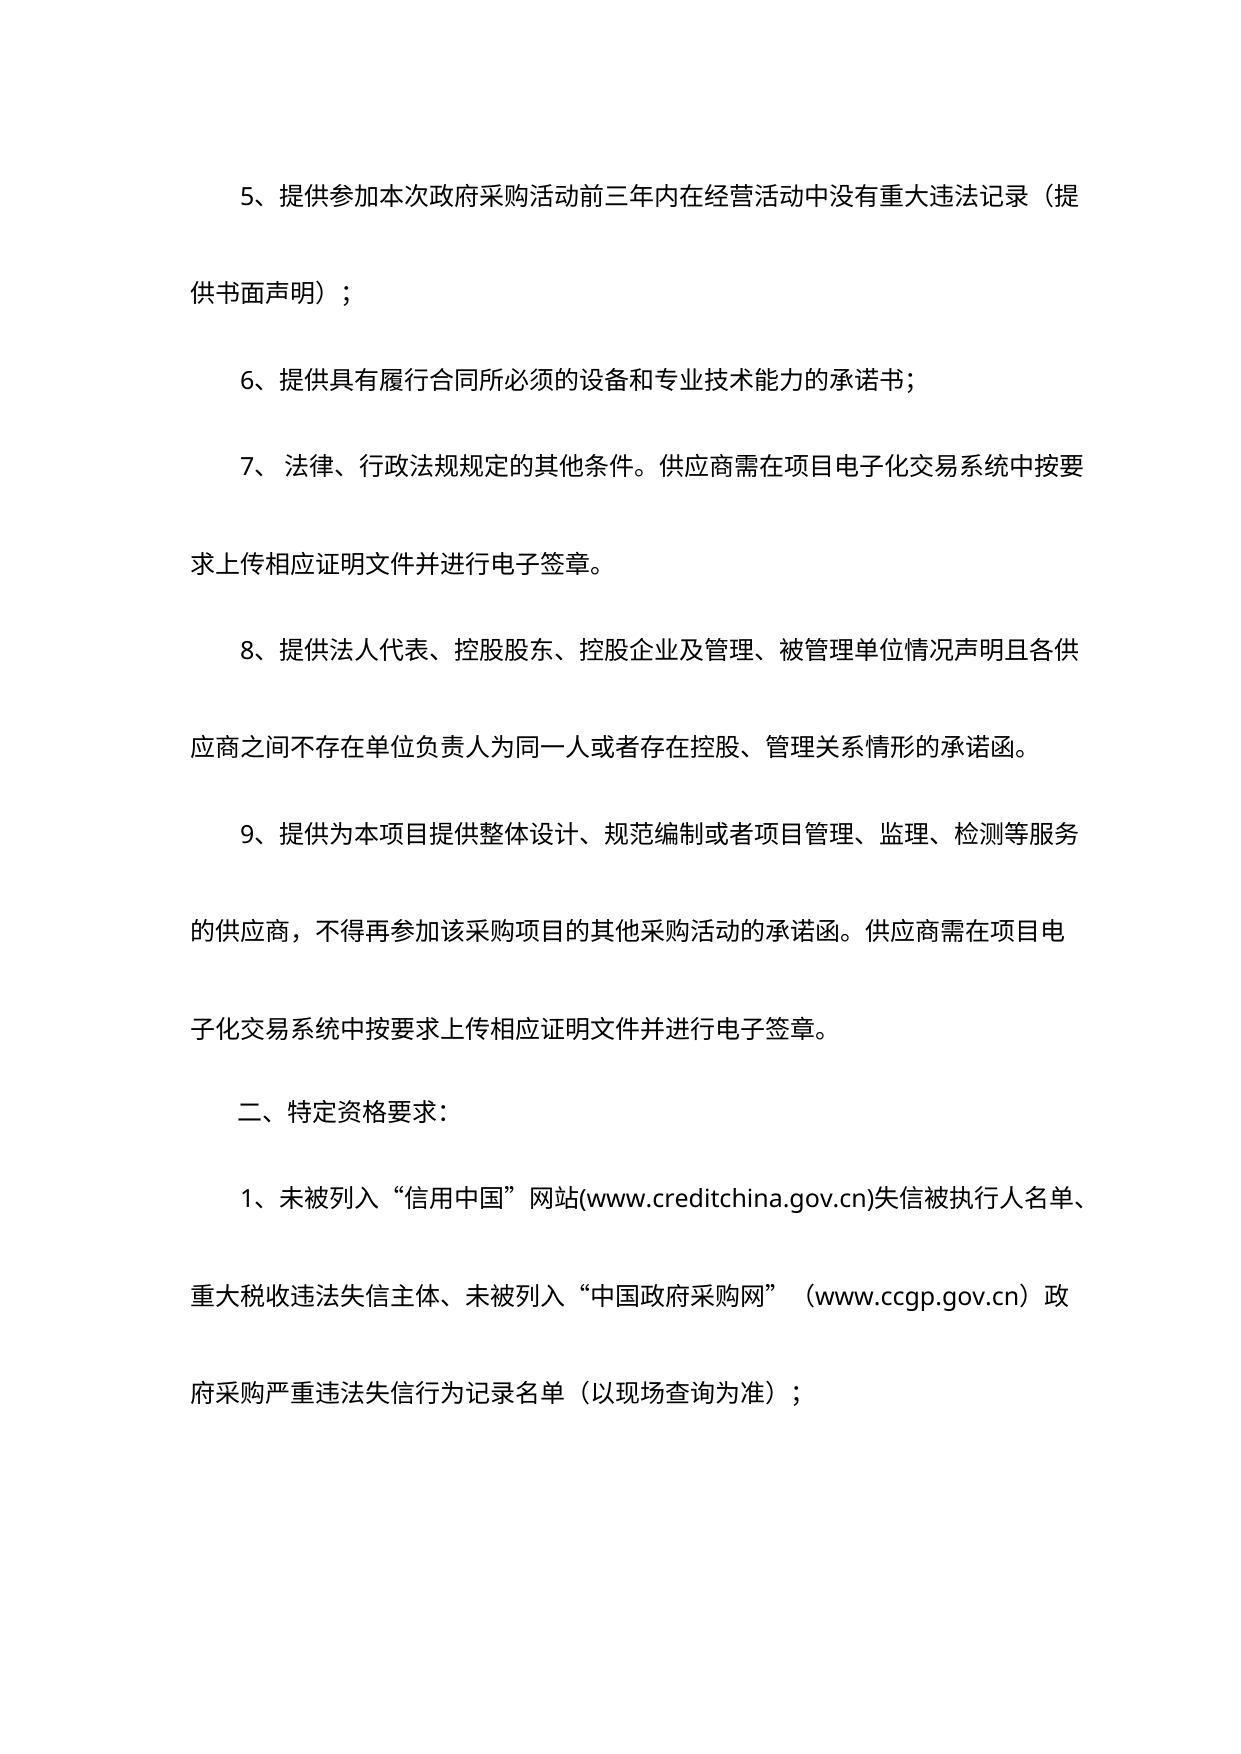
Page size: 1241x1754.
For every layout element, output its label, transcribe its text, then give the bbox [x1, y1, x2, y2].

text 6、提供具有履行合同所必须的设备和专业技术能力的承诺书； [190, 346, 1085, 411]
text 9、提供为本项目提供整体设计、规范编制或者项目管理、监理、检测等服务的供应商，不得再参加该采购项目的其他采购活动的承诺函。供应商需在项目电子化交易系统中按要求上传相应证明文件并进行电子签章。 [190, 800, 1085, 1060]
text 1、未被列入“信用中国”网站(www.creditchina.gov.cn)失信被执行人名单、重大税收违法失信主体、未被列入“中国政府采购网”（www.ccgp.gov.cn）政府采购严重违法失信行为记录名单（以现场查询为准）； [190, 1164, 1085, 1424]
text 5、提供参加本次政府采购活动前三年内在经营活动中没有重大违法记录（提供书面声明）； [190, 162, 1085, 324]
text 7、 法律、行政法规规定的其他条件。供应商需在项目电子化交易系统中按要求上传相应证明文件并进行电子签章。 [190, 432, 1085, 595]
text 二、特定资格要求： [187, 1078, 1053, 1143]
text 8、提供法人代表、控股股东、控股企业及管理、被管理单位情况声明且各供应商之间不存在单位负责人为同一人或者存在控股、管理关系情形的承诺函。 [190, 616, 1085, 778]
